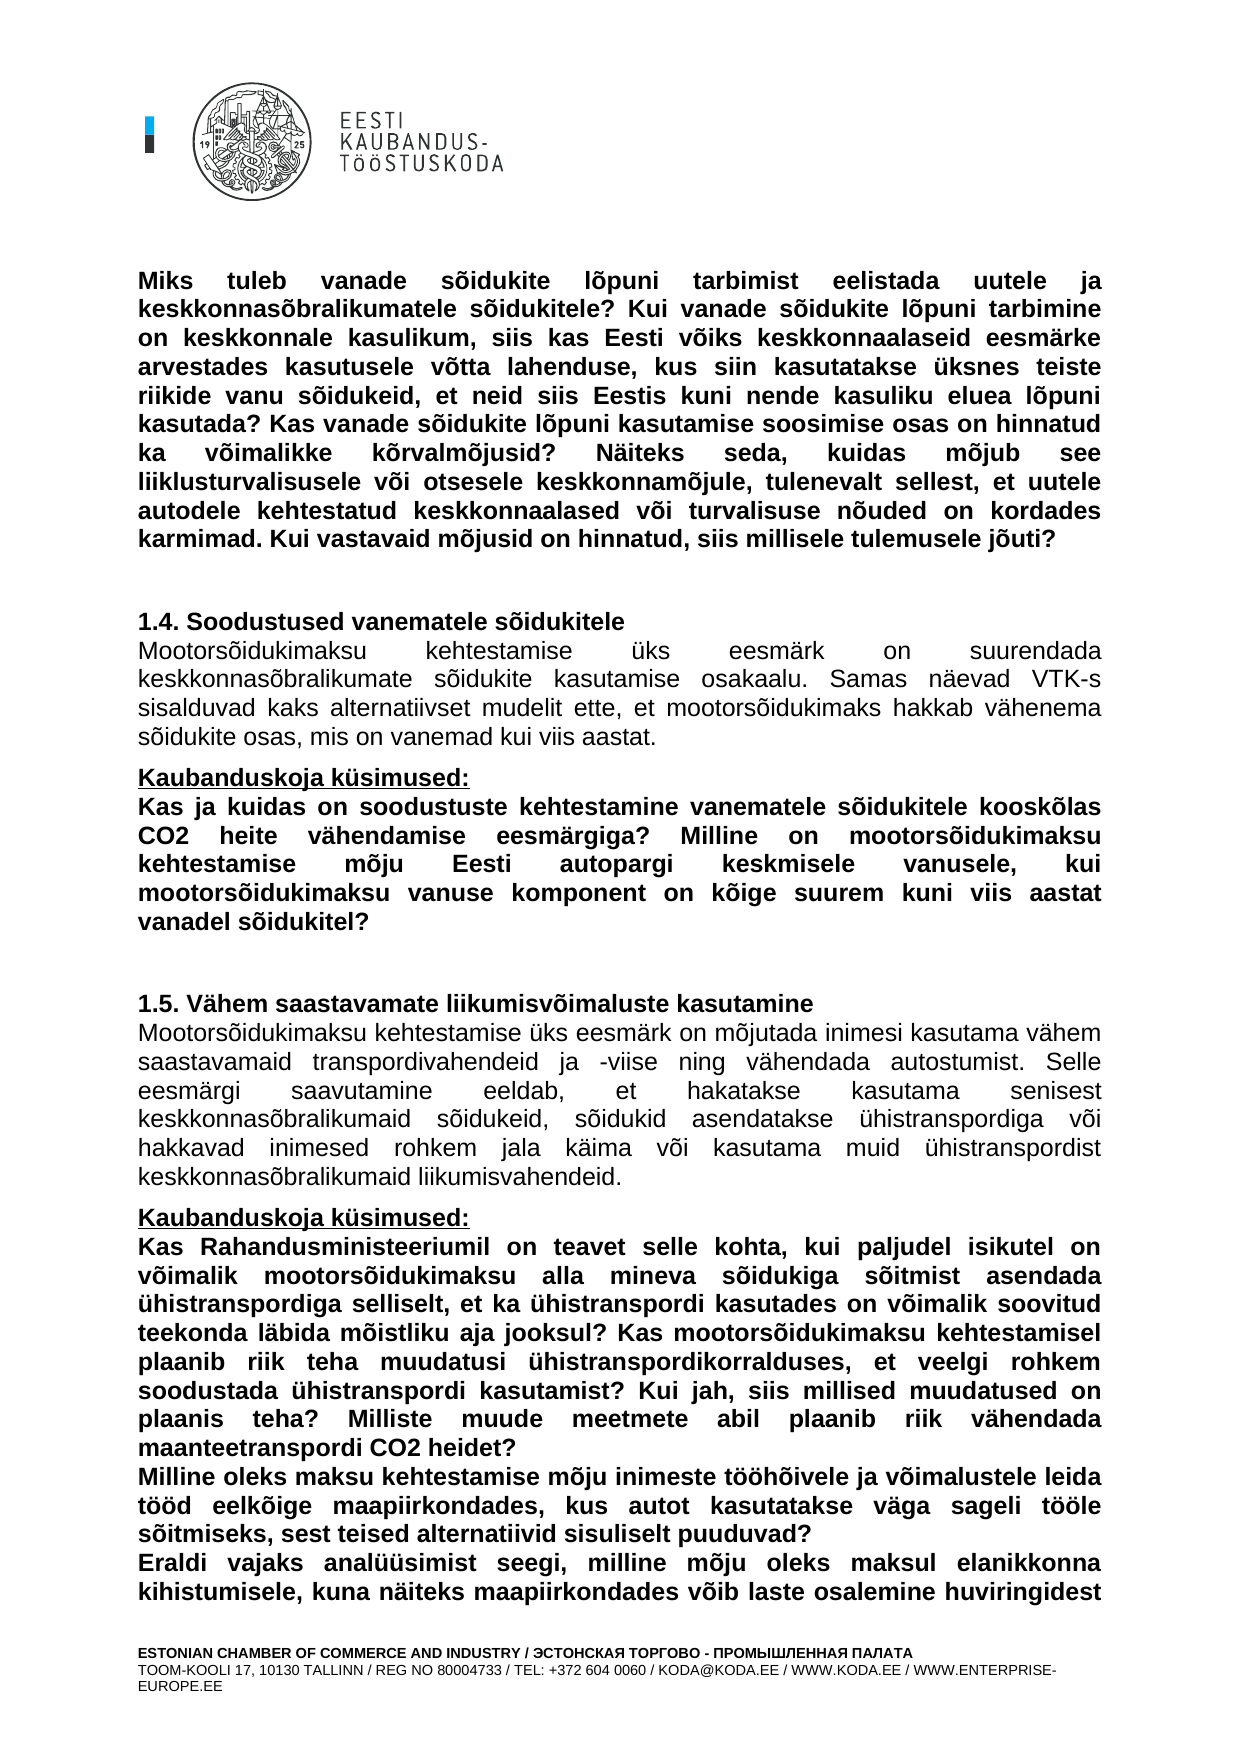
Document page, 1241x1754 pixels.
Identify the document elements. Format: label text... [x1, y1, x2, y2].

text 1.4. Soodustused vanematele sõidukitele [138, 607, 1103, 636]
text Mootorsõidukimaksu kehtestamise üks eesmärk on suurendada keskkonnasõbralikumate sõidukite kasutamise osakaalu. Samas näevad VTK-s sisalduvad kaks alternatiivset mudelit ette, et mootorsõidukimaks hakkab vähenema sõidukite osas, mis on vanemad kui viis aastat. [138, 636, 1103, 751]
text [138, 1548, 1103, 1606]
text Miks tuleb vanade sõidukite lõpuni tarbimist eelistada uutele ja keskkonnasõbralikumatele sõidukitele? Kui vanade sõidukite lõpuni tarbimine on keskkonnale kasulikum, siis kas Eesti võiks keskkonnaalaseid eesmärke arvestades kasutusele võtta lahenduse, kus siin kasutatakse üksnes teiste riikide vanu sõidukeid, et neid siis Eestis kuni nende kasuliku eluea lõpuni kasutada? Kas vanade sõidukite lõpuni kasutamise soosimise osas on hinnatud ka võimalikke kõrvalmõjusid? Näiteks seda, kuidas mõjub see liiklusturvalisusele või otsesele keskkonnamõjule, tulenevalt sellest, et uutele autodele kehtestatud keskkonnaalased või turvalisuse nõuded on kordades karmimad. Kui vastavaid mõjusid on hinnatud, siis millisele tulemusele jõuti? [138, 266, 1103, 553]
text 1.5. Vähem saastavamate liikumisvõimaluste kasutamine [138, 989, 1103, 1018]
text Mootorsõidukimaksu kehtestamise üks eesmärk on mõjutada inimesi kasutama vähem saastavamaid transpordivahendeid ja -viise ning vähendada autostumist. Selle eesmärgi saavutamine eeldab, et hakatakse kasutama senisest keskkonnasõbralikumaid sõidukeid, sõidukid asendatakse ühistranspordiga või hakkavad inimesed rohkem jala käima või kasutama muid ühistranspordist keskkonnasõbralikumaid liikumisvahendeid. [138, 1018, 1103, 1191]
text Kaubanduskoja küsimused: [138, 1203, 1103, 1232]
text Kas Rahandusministeeriumil on teavet selle kohta, kui paljudel isikutel on võimalik mootorsõidukimaksu alla mineva sõidukiga sõitmist asendada ühistranspordiga selliselt, et ka ühistranspordi kasutades on võimalik soovitud teekonda läbida mõistliku aja jooksul? Kas mootorsõidukimaksu kehtestamisel plaanib riik teha muudatusi ühistranspordikorralduses, et veelgi rohkem soodustada ühistranspordi kasutamist? Kui jah, siis millised muudatused on plaanis teha? Milliste muude meetmete abil plaanib riik vähendada maanteetranspordi CO2 heidet? [138, 1232, 1103, 1462]
text Kas ja kuidas on soodustuste kehtestamine vanematele sõidukitele kooskõlas CO2 heite vähendamise eesmärgiga? Milline on mootorsõidukimaksu kehtestamise mõju Eesti autopargi keskmisele vanusele, kui mootorsõidukimaksu vanuse komponent on kõige suurem kuni viis aastat vanadel sõidukitel? [138, 792, 1103, 936]
text Milline oleks maksu kehtestamise mõju inimeste tööhõivele ja võimalustele leida tööd eelkõige maapiirkondades, kus autot kasutatakse väga sageli tööle sõitmiseks, sest teised alternatiivid sisuliselt puuduvad? [138, 1462, 1103, 1548]
text Kaubanduskoja küsimused: [138, 763, 1103, 792]
